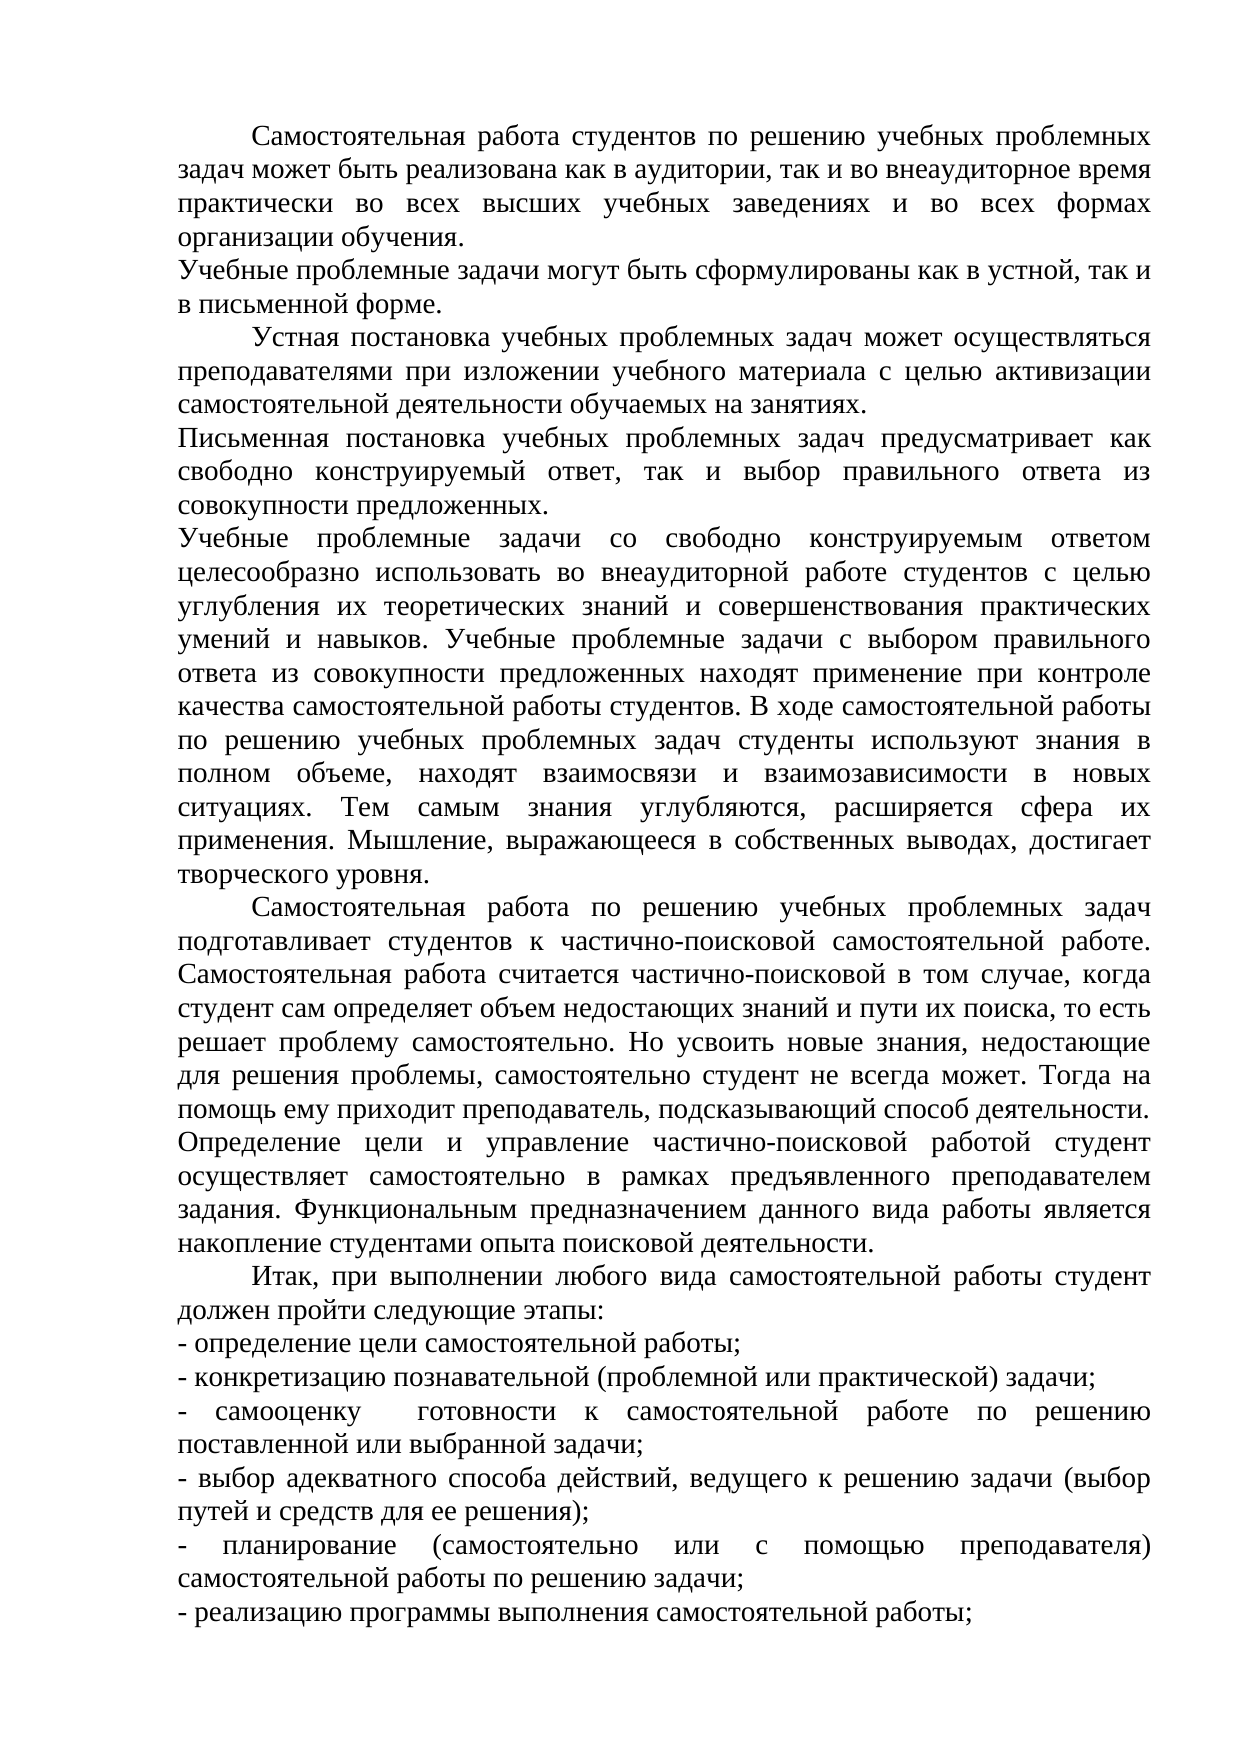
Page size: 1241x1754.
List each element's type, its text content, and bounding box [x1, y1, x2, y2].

text - определение цели самостоятельной работы; [177, 1326, 1152, 1359]
text - конкретизацию познавательной (проблемной или практической) задачи; [177, 1359, 1152, 1393]
text Письменная постановка учебных проблемных задач предусматривает как свободно конструируемый ответ, так и выбор правильного ответа из совокупности предложенных. [177, 420, 1152, 521]
text Самостоятельная работа студентов по решению учебных проблемных задач может быть реализована как в аудитории, так и во внеаудиторное время практически во всех высших учебных заведениях и во всех формах организации обучения. [177, 118, 1152, 252]
text Учебные проблемные задачи со свободно конструируемым ответом целесообразно использовать во внеаудиторной работе студентов с целью углубления их теоретических знаний и совершенствования практических умений и навыков. Учебные проблемные задачи с выбором правильного ответа из совокупности предложенных находят применение при контроле качества самостоятельной работы студентов. В ходе самостоятельной работы по решению учебных проблемных задач студенты используют знания в полном объеме, находят взаимосвязи и взаимозависимости в новых ситуациях. Тем самым знания углубляются, расширяется сфера их применения. Мышление, выражающееся в собственных выводах, достигает творческого уровня. [177, 521, 1152, 889]
text - самооценку готовности к самостоятельной работе по решению поставленной или выбранной задачи; [177, 1393, 1152, 1460]
text Итак, при выполнении любого вида самостоятельной работы студент должен пройти следующие этапы: [177, 1258, 1152, 1326]
text - выбор адекватного способа действий, ведущего к решению задачи (выбор путей и средств для ее решения); [177, 1460, 1152, 1527]
text Определение цели и управление частично-поисковой работой студент осуществляет самостоятельно в рамках предъявленного преподавателем задания. Функциональным предназначением данного вида работы является накопление студентами опыта поисковой деятельности. [177, 1124, 1152, 1258]
text - планирование (самостоятельно или с помощью преподавателя) самостоятельной работы по решению задачи; [177, 1527, 1152, 1594]
text Учебные проблемные задачи могут быть сформулированы как в устной, так и в письменной форме. [177, 252, 1152, 319]
text Устная постановка учебных проблемных задач может осуществляться преподавателями при изложении учебного материала с целью активизации самостоятельной деятельности обучаемых на занятиях. [177, 319, 1152, 420]
text - реализацию программы выполнения самостоятельной работы; [177, 1594, 1152, 1627]
text Самостоятельная работа по решению учебных проблемных задач подготавливает студентов к частично-поисковой самостоятельной работе. Самостоятельная работа считается частично-поисковой в том случае, когда студент сам определяет объем недостающих знаний и пути их поиска, то есть решает проблему самостоятельно. Но усвоить новые знания, недостающие для решения проблемы, самостоятельно студент не всегда может. Тогда на помощь ему приходит преподаватель, подсказывающий способ деятельности. [177, 889, 1152, 1124]
